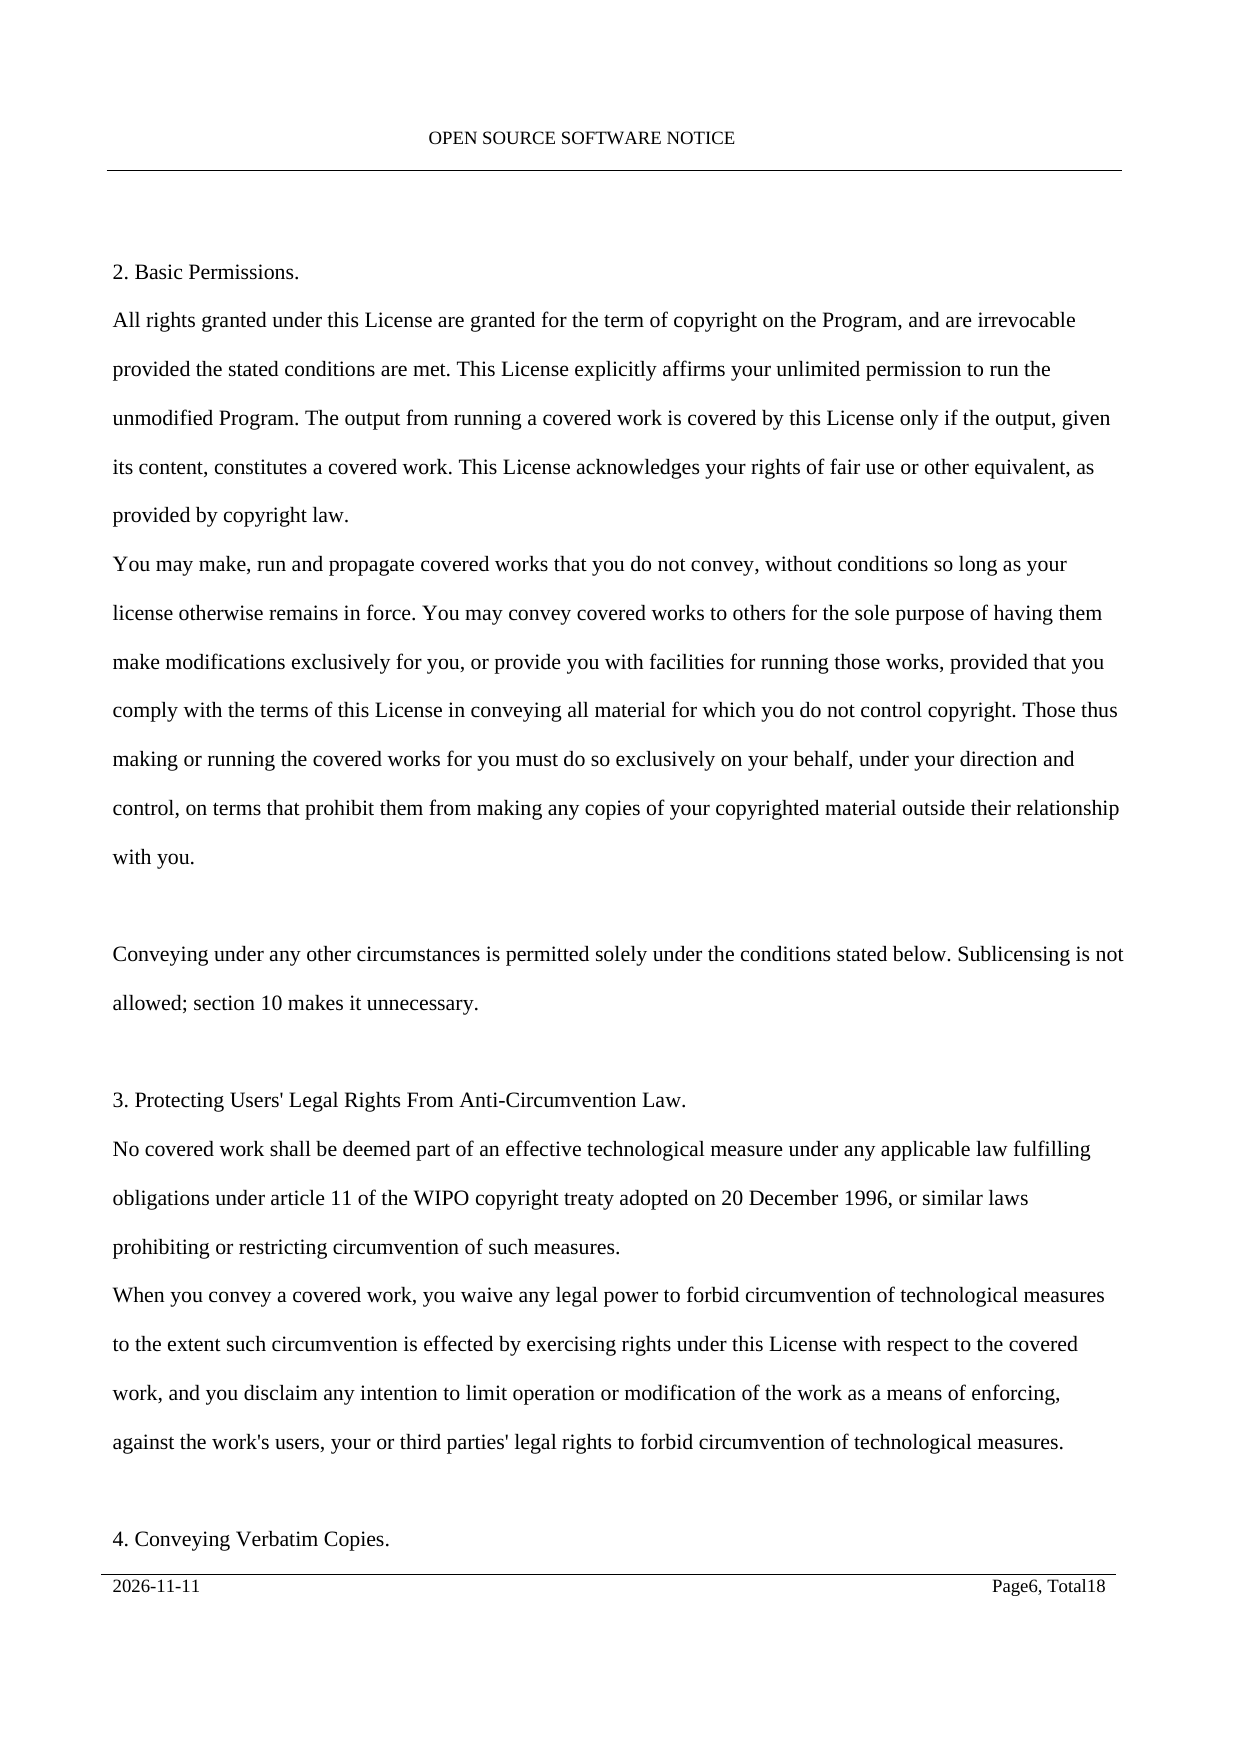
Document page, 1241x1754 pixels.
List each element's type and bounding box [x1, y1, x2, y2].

text [112, 206, 1128, 1555]
